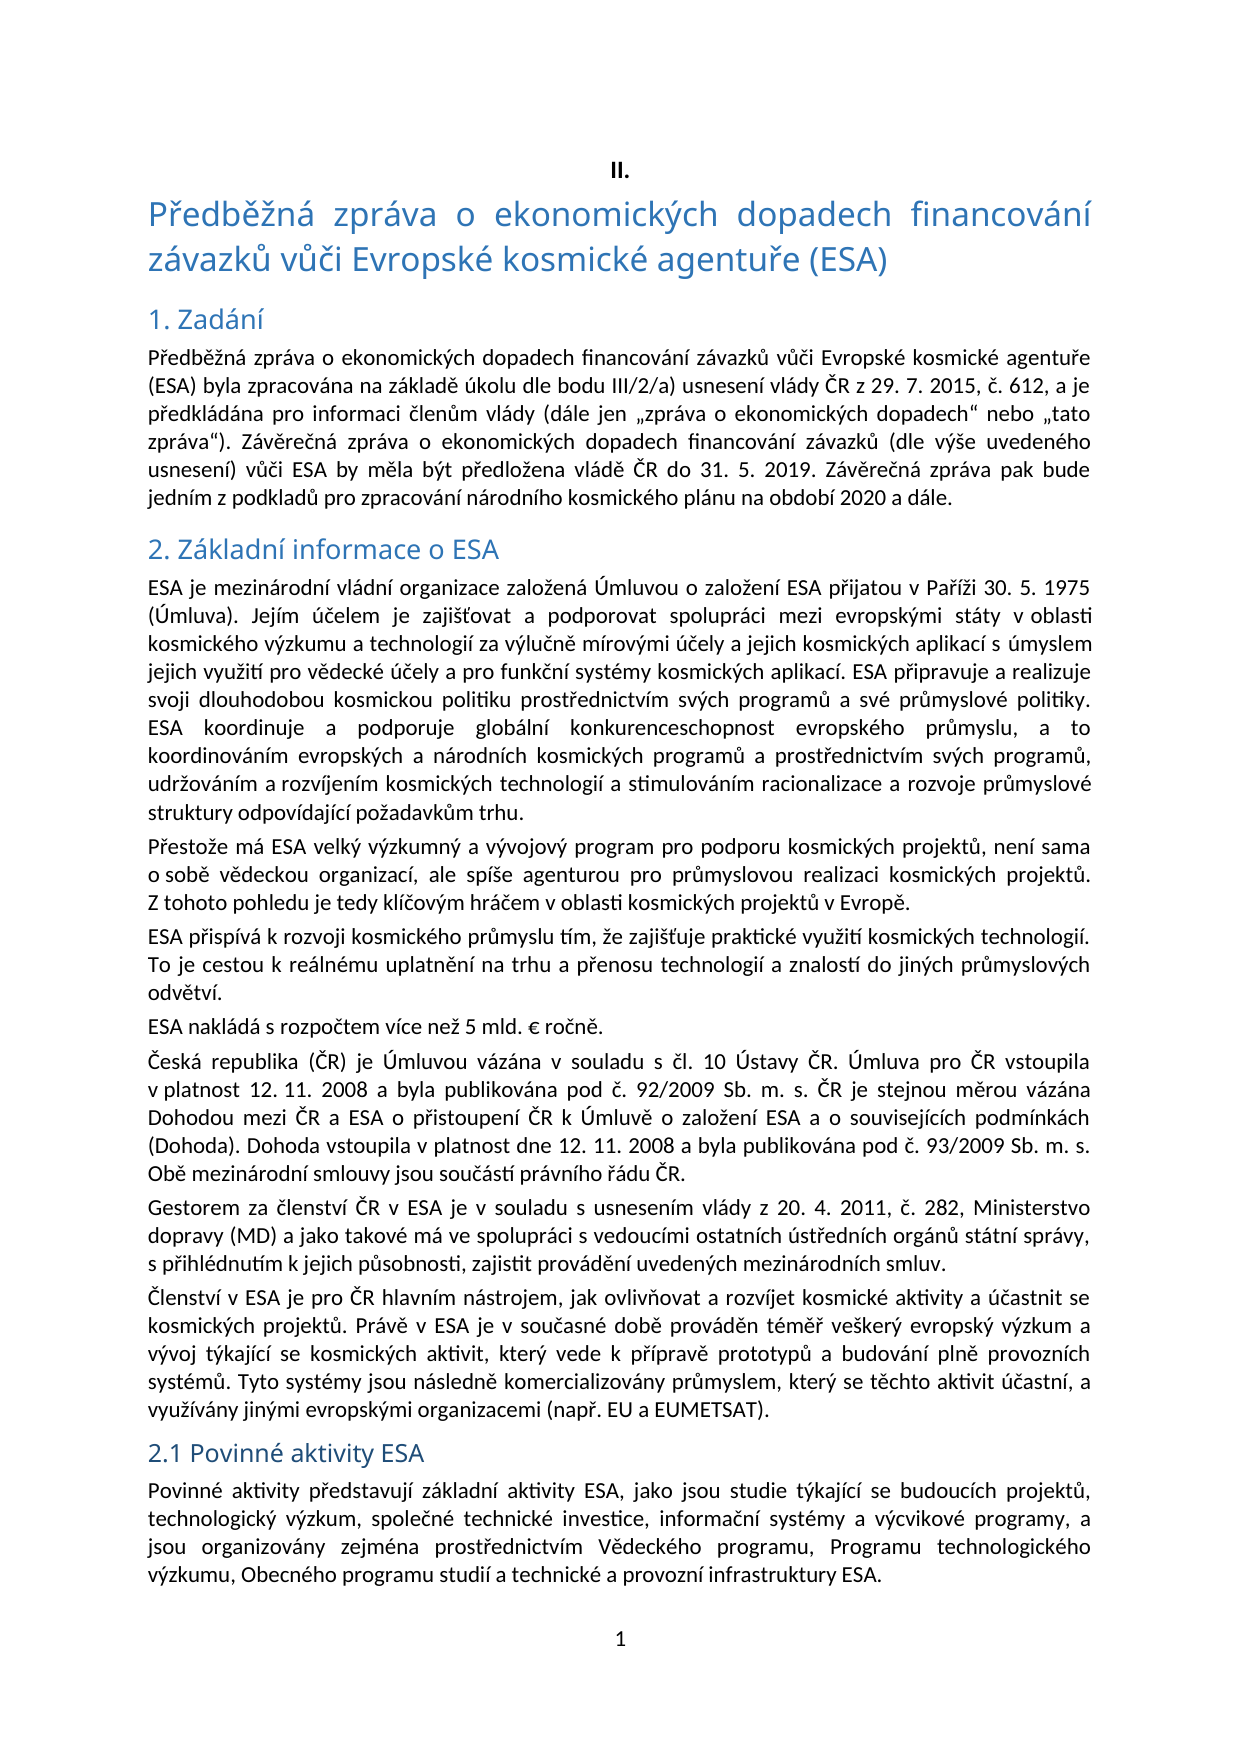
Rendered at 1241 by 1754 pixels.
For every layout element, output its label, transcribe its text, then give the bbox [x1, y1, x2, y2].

text Členství v ESA je pro ČR hlavním nástrojem, jak ovlivňovat a rozvíjet kosmické aktivity a účastnit se kosmických projektů. Právě v ESA je v současné době prováděn téměř veškerý evropský výzkum a vývoj týkající se kosmických aktivit, který vede k přípravě prototypů a budování plně provozních systémů. Tyto systémy jsou následně komercializovány průmyslem, který se těchto aktivit účastní, a využívány jinými evropskými organizacemi (např. EU a EUMETSAT). [148, 1283, 1092, 1423]
text Česká republika (ČR) je Úmluvou vázána v souladu s čl. 10 Ústavy ČR. Úmluva pro ČR vstoupila v platnost 12. 11. 2008 a byla publikována pod č. 92/2009 Sb. m. s. ČR je stejnou měrou vázána Dohodou mezi ČR a ESA o přistoupení ČR k Úmluvě o založení ESA a o souvisejících podmínkách (Dohoda). Dohoda vstoupila v platnost dne 12. 11. 2008 a byla publikována pod č. 93/2009 Sb. m. s. Obě mezinárodní smlouvy jsou součástí právního řádu ČR. [148, 1047, 1092, 1187]
subtitle 2.1 Povinné aktivity ESA [148, 1436, 1092, 1470]
text ESA je mezinárodní vládní organizace založená Úmluvou o založení ESA přijatou v Paříži 30. 5. 1975 (Úmluva). Jejím účelem je zajišťovat a podporovat spolupráci mezi evropskými státy v oblasti kosmického výzkumu a technologií za výlučně mírovými účely a jejich kosmických aplikací s úmyslem jejich využití pro vědecké účely a pro funkční systémy kosmických aplikací. ESA připravuje a realizuje svoji dlouhodobou kosmickou politiku prostřednictvím svých programů a své průmyslové politiky. ESA koordinuje a podporuje globální konkurenceschopnost evropského průmyslu, a to koordinováním evropských a národních kosmických programů a prostřednictvím svých programů, udržováním a rozvíjením kosmických technologií a stimulováním racionalizace a rozvoje průmyslové struktury odpovídající požadavkům trhu. [148, 573, 1092, 826]
subtitle Předběžná zpráva o ekonomických dopadech financování závazků vůči Evropské kosmické agentuře (ESA) [148, 191, 1092, 282]
text Přestože má ESA velký výzkumný a vývojový program pro podporu kosmických projektů, není sama o sobě vědeckou organizací, ale spíše agenturou pro průmyslovou realizaci kosmických projektů. Z tohoto pohledu je tedy klíčovým hráčem v oblasti kosmických projektů v Evropě. [148, 832, 1092, 916]
text Předběžná zpráva o ekonomických dopadech financování závazků vůči Evropské kosmické agentuře (ESA) byla zpracována na základě úkolu dle bodu III/2/a) usnesení vlády ČR z 29. 7. 2015, č. 612, a je předkládána pro informaci členům vlády (dále jen „zpráva o ekonomických dopadech“ nebo „tato zpráva“). Závěrečná zpráva o ekonomických dopadech financování závazků (dle výše uvedeného usnesení) vůči ESA by měla být předložena vládě ČR do 31. 5. 2019. Závěrečná zpráva pak bude jedním z podkladů pro zpracování národního kosmického plánu na období 2020 a dále. [148, 343, 1092, 512]
text II. [148, 154, 1092, 184]
text ESA přispívá k rozvoji kosmického průmyslu tím, že zajišťuje praktické využití kosmických technologií. To je cestou k reálnému uplatnění na trhu a přenosu technologií a znalostí do jiných průmyslových odvětví. [148, 922, 1092, 1006]
text Gestorem za členství ČR v ESA je v souladu s usnesením vlády z 20. 4. 2011, č. 282, Ministerstvo dopravy (MD) a jako takové má ve spolupráci s vedoucími ostatních ústředních orgánů státní správy, s přihlédnutím k jejich působnosti, zajistit provádění uvedených mezinárodních smluv. [148, 1193, 1092, 1277]
subtitle 2. Základní informace o ESA [148, 530, 1092, 567]
text Povinné aktivity představují základní aktivity ESA, jako jsou studie týkající se budoucích projektů, technologický výzkum, společné technické investice, informační systémy a výcvikové programy, a jsou organizovány zejména prostřednictvím Vědeckého programu, Programu technologického výzkumu, Obecného programu studií a technické a provozní infrastruktury ESA. [148, 1476, 1092, 1588]
text ESA nakládá s rozpočtem více než 5 mld. € ročně. [148, 1012, 1092, 1041]
subtitle 1. Zadání [148, 300, 1092, 337]
